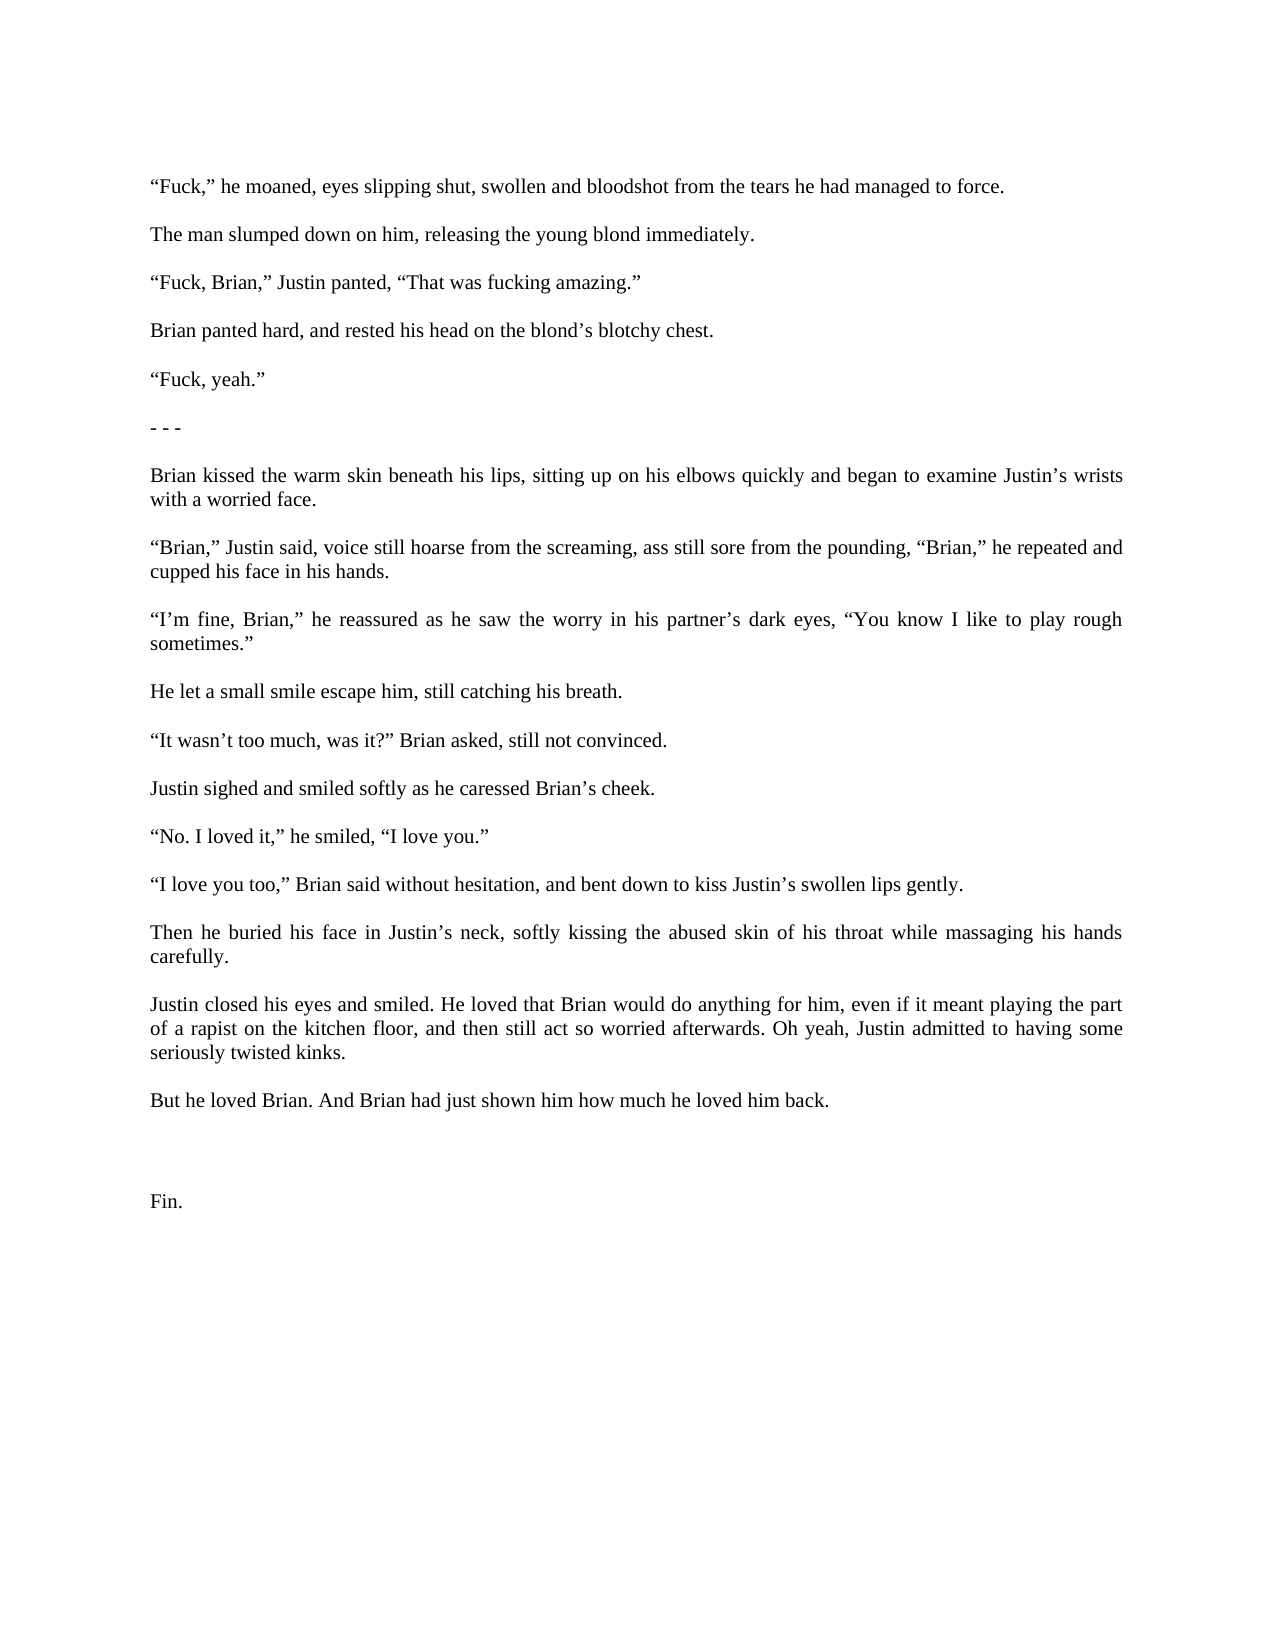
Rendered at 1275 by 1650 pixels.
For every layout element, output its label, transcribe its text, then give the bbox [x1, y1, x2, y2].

text “It wasn’t too much, was it?” Brian asked, still not convinced. [150, 727, 1125, 752]
text The man slumped down on him, releasing the young blond immediately. [150, 222, 1125, 246]
text “Fuck, yeah.” [150, 367, 1125, 391]
text Brian kissed the warm skin beneath his lips, sitting up on his elbows quickly and began to examine Justin’s wrists with a worried face. [150, 463, 1125, 511]
text Then he buried his face in Justin’s neck, softly kissing the abused skin of his throat while massaging his hands carefully. [150, 920, 1125, 968]
text “I love you too,” Brian said without hesitation, and bent down to kiss Justin’s swollen lips gently. [150, 872, 1125, 896]
text “Brian,” Justin said, voice still hoarse from the screaming, ass still sore from the pounding, “Brian,” he repeated and cupped his face in his hands. [150, 535, 1125, 583]
text - - - [150, 415, 1125, 439]
text Justin closed his eyes and smiled. He loved that Brian would do anything for him, even if it meant playing the part of a rapist on the kitchen floor, and then still act so worried afterwards. Oh yeah, Justin admitted to having some seriously twisted kinks. [150, 992, 1125, 1064]
text “I’m fine, Brian,” he reassured as he saw the worry in his partner’s dark eyes, “You know I like to play rough sometimes.” [150, 607, 1125, 655]
text “No. I loved it,” he smiled, “I love you.” [150, 824, 1125, 848]
text He let a small smile escape him, still catching his breath. [150, 679, 1125, 703]
text Brian panted hard, and rested his head on the blond’s blotchy chest. [150, 318, 1125, 342]
text Justin sighed and smiled softly as he caressed Brian’s cheek. [150, 776, 1125, 800]
text “Fuck,” he moaned, eyes slipping shut, swollen and bloodshot from the tears he had managed to force. [150, 174, 1125, 198]
text “Fuck, Brian,” Justin panted, “That was fucking amazing.” [150, 270, 1125, 294]
text Fin. [150, 1189, 1125, 1213]
text But he loved Brian. And Brian had just shown him how much he loved him back. [150, 1088, 1125, 1112]
